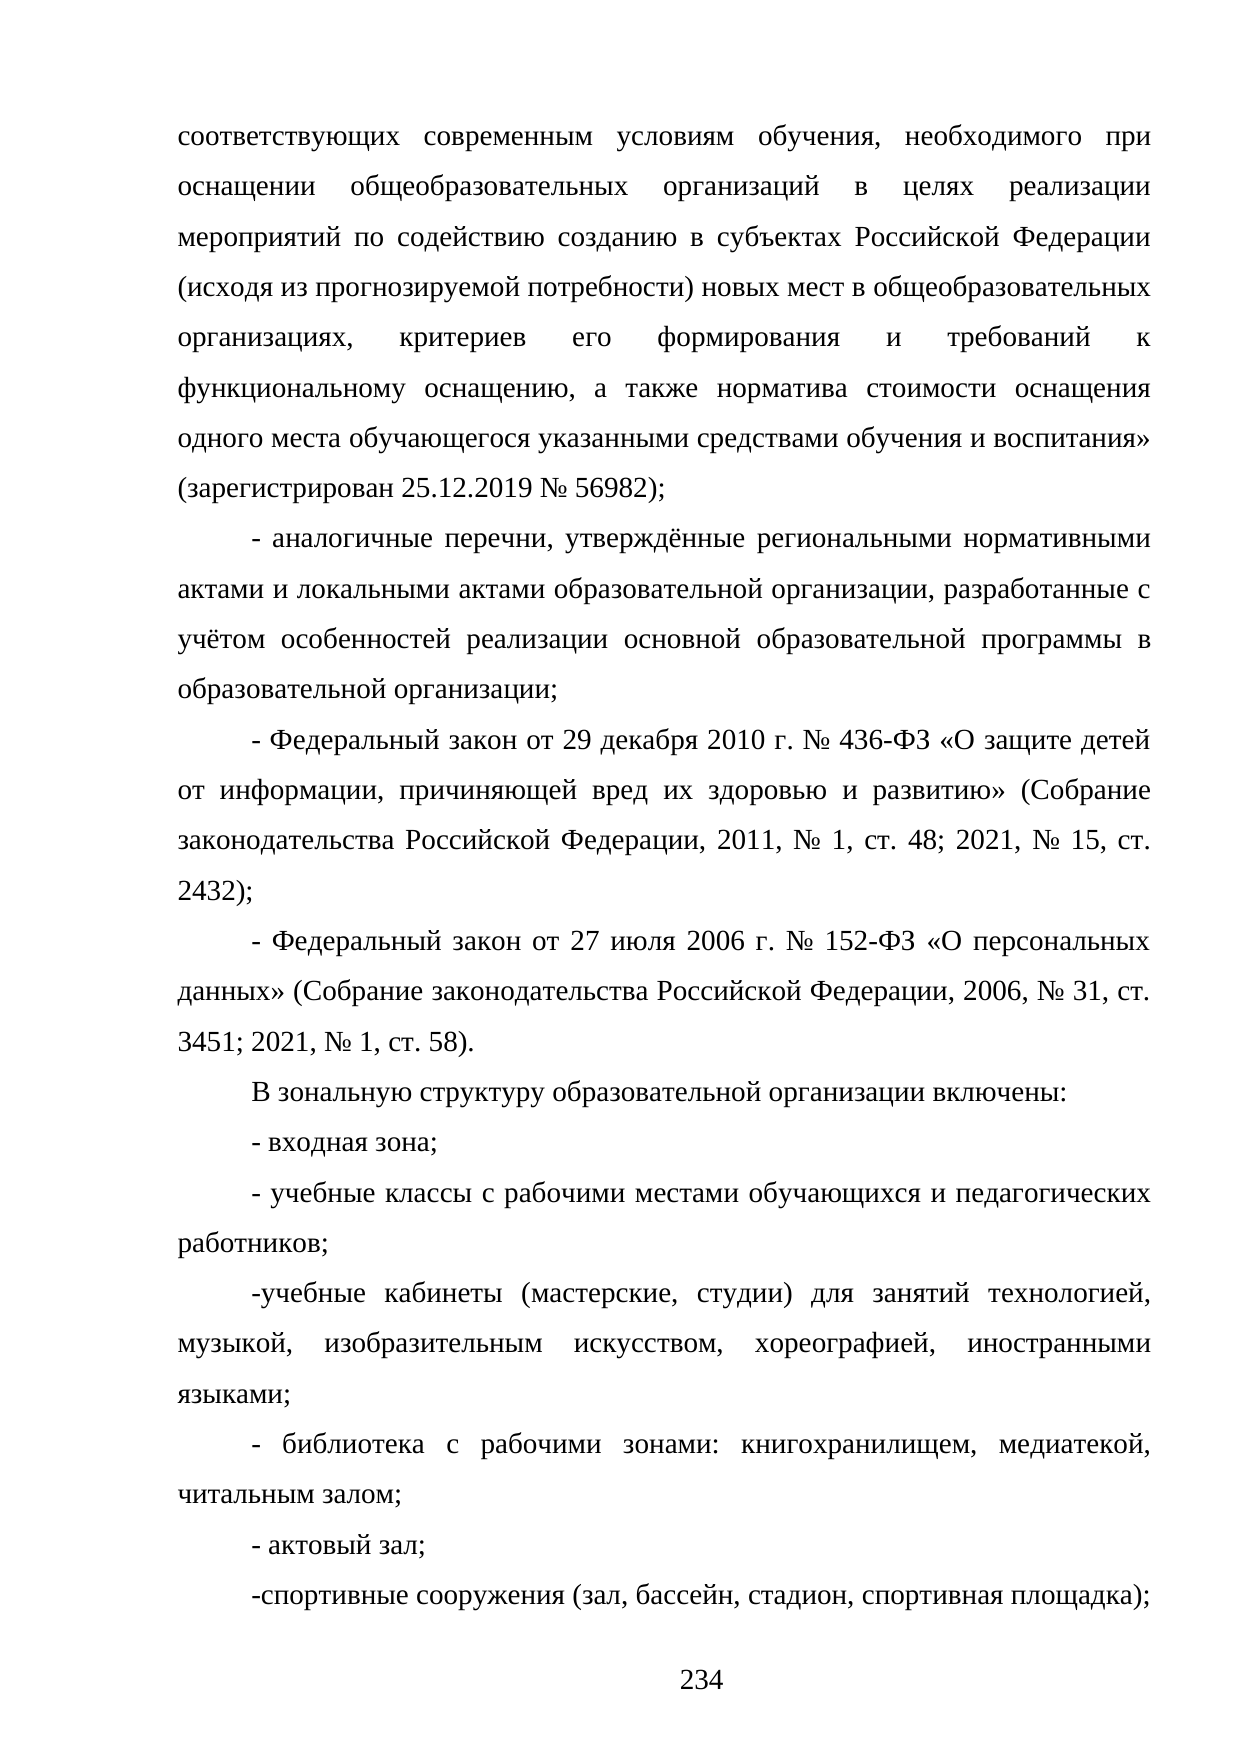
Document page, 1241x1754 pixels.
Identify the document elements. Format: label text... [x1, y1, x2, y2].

text - актовый зал; [177, 1527, 1152, 1560]
text В зональную структуру образовательной организации включены: [177, 1074, 1152, 1108]
text - Федеральный закон от 29 декабря 2010 г. № 436-ФЗ «О защите детей от информации, причиняющей вред их здоровью и развитию» (Собрание законодательства Российской Федерации, 2011, № 1, ст. 48; 2021, № 15, ст. 2432); [177, 722, 1152, 906]
text -спортивные сооружения (зал, бассейн, стадион, спортивная площадка); [177, 1577, 1152, 1611]
text - аналогичные перечни, утверждённые региональными нормативными актами и локальными актами образовательной организации, разработанные с учётом особенностей реализации основной образовательной программы в образовательной организации; [177, 521, 1152, 705]
text -учебные кабинеты (мастерские, студии) для занятий технологией, музыкой, изобразительным искусством, хореографией, иностранными языками; [177, 1275, 1152, 1409]
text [177, 118, 1152, 504]
text - учебные классы с рабочими местами обучающихся и педагогических работников; [177, 1175, 1152, 1258]
text - Федеральный закон от 27 июля 2006 г. № 152-ФЗ «О персональных данных» (Собрание законодательства Российской Федерации, 2006, № 31, ст. 3451; 2021, № 1, ст. 58). [177, 923, 1152, 1057]
text - входная зона; [177, 1124, 1152, 1158]
text - библиотека с рабочими зонами: книгохранилищем, медиатекой, читальным залом; [177, 1426, 1152, 1510]
